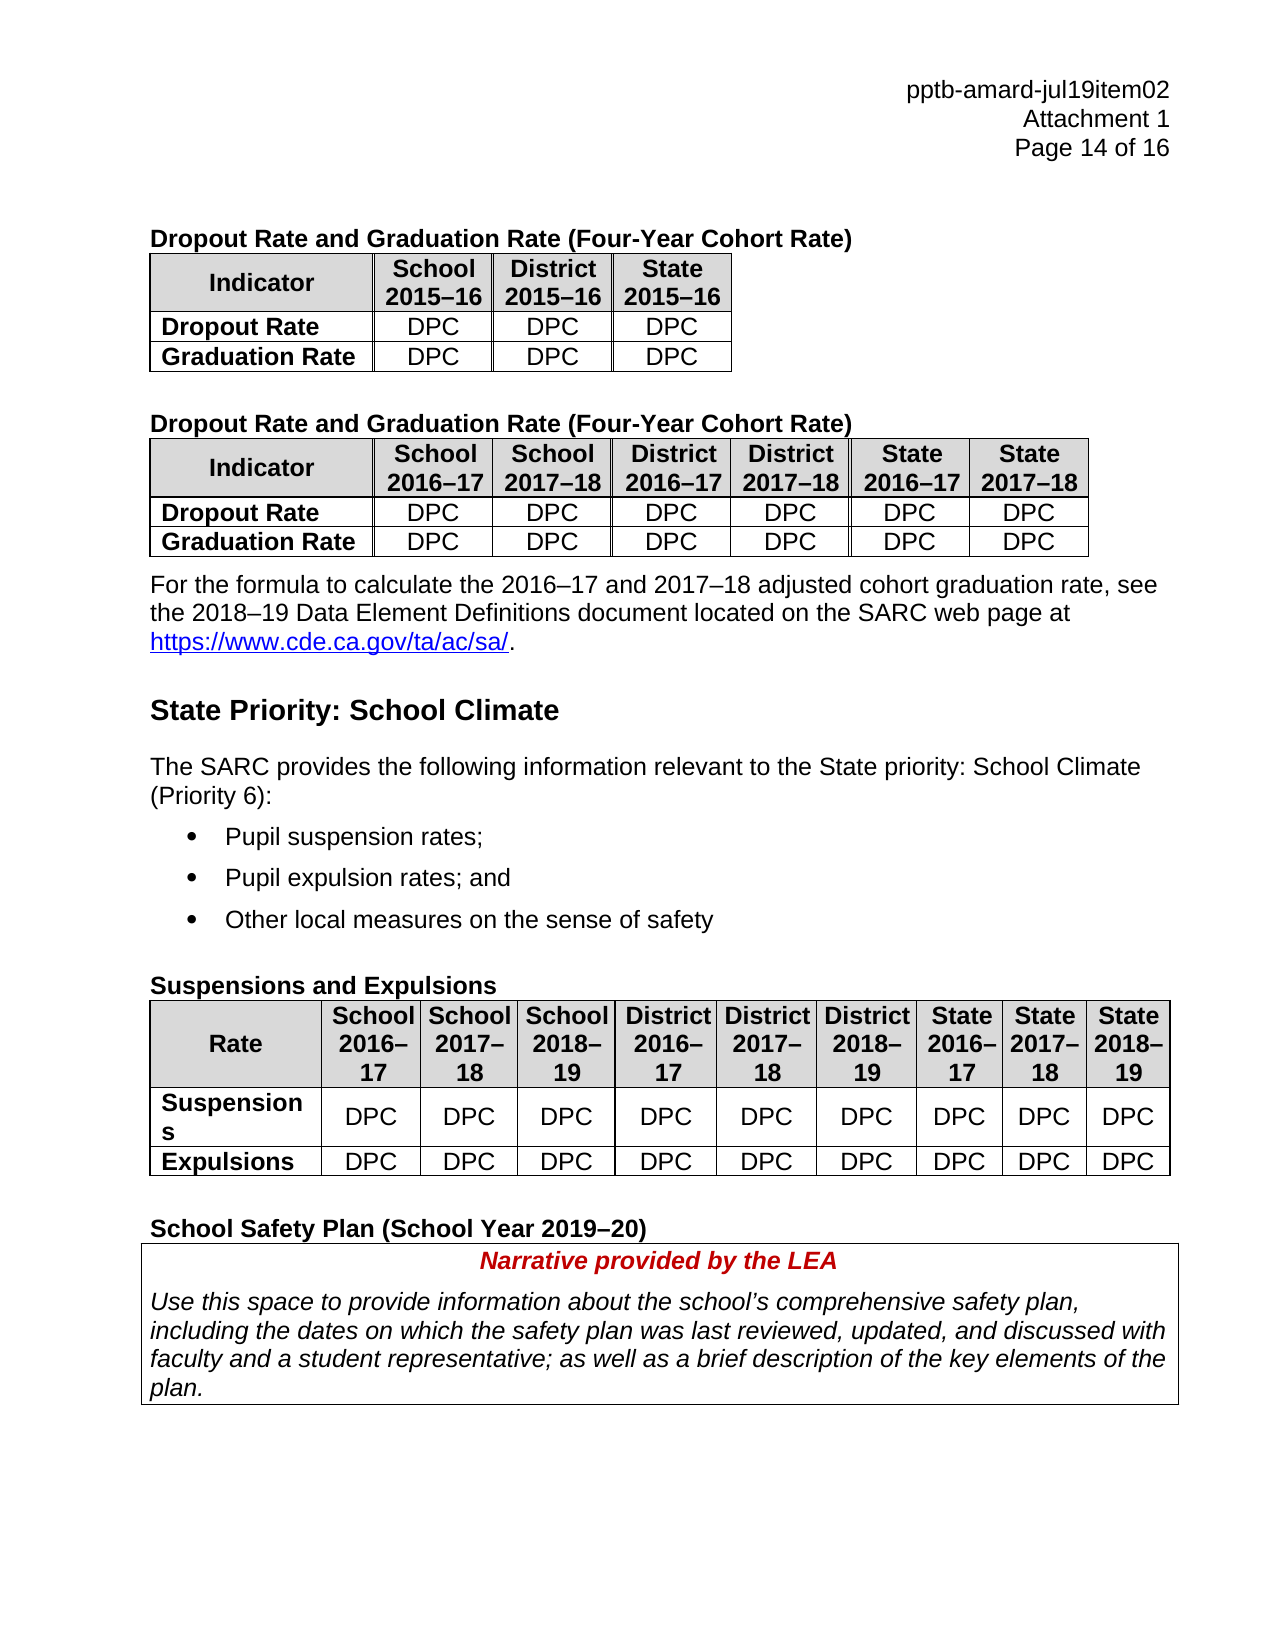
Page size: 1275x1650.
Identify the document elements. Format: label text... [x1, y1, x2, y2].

text The SARC provides the following information relevant to the State priority: School Climate (Priority 6): [150, 752, 1170, 809]
text For the formula to calculate the 2016–17 and 2017–18 adjusted cohort graduation rate, see the 2018–19 Data Element Definitions document located on the SARC web page at https://www.cde.ca.gov/ta/ac/sa/. [150, 569, 1170, 656]
table_header District 2015–16 [494, 254, 611, 311]
table_header State 2016–17 [917, 1001, 1002, 1087]
table_cell DPC [518, 1088, 614, 1146]
table_header State 2018–19 [1087, 1001, 1169, 1087]
table_header School 2018–19 [518, 1001, 614, 1087]
subtitle Dropout Rate and Graduation Rate (Four-Year Cohort Rate) [150, 224, 1170, 252]
table_cell DPC [1003, 1147, 1086, 1175]
table_header School 2016–17 [375, 439, 492, 496]
table_cell DPC [613, 527, 730, 556]
table_header State 2017–18 [1003, 1001, 1086, 1087]
table_cell DPC [970, 498, 1088, 526]
table_cell DPC [613, 498, 730, 526]
table_cell DPC [917, 1147, 1002, 1175]
table_cell DPC [322, 1147, 420, 1175]
table_header State 2017–18 [970, 439, 1088, 496]
table_cell DPC [616, 1088, 716, 1146]
table_header School 2016–17 [322, 1001, 420, 1087]
table_header Indicator [151, 254, 372, 311]
table_cell DPC [375, 342, 491, 371]
table_cell DPC [493, 527, 610, 556]
table_cell DPC [493, 498, 610, 526]
table_header State 2016–17 [852, 439, 969, 496]
table_cell DPC [852, 498, 969, 526]
table_cell DPC [375, 312, 491, 341]
text Use this space to provide information about the school’s comprehensive safety plan, including the dates on which the safety plan was last reviewed, updated, and discussed with faculty and a student representative; as well as a brief description of the key elements of the plan. [142, 1284, 1178, 1404]
table_header School 2017–18 [421, 1001, 517, 1087]
table_cell DPC [322, 1088, 420, 1146]
text Narrative provided by the LEA [142, 1244, 1178, 1274]
table_cell DPC [731, 498, 848, 526]
table_cell Suspensions [151, 1088, 321, 1146]
table_cell DPC [970, 527, 1088, 556]
table_header District 2018–19 [817, 1001, 916, 1087]
list Pupil expulsion rates; and [187, 863, 1170, 892]
table_cell DPC [917, 1088, 1002, 1146]
table_header District 2017–18 [717, 1001, 816, 1087]
table_cell DPC [375, 498, 492, 526]
table_cell DPC [717, 1147, 816, 1175]
subtitle School Safety Plan (School Year 2019–20) [150, 1214, 1170, 1243]
table_cell Dropout Rate [151, 312, 372, 341]
table_cell DPC [817, 1088, 916, 1146]
table_cell DPC [614, 312, 731, 341]
table_header District 2016–17 [616, 1001, 716, 1087]
table_cell Graduation Rate [151, 342, 372, 371]
subtitle State Priority: School Climate [150, 693, 1170, 727]
table_cell DPC [421, 1088, 517, 1146]
table_cell DPC [518, 1147, 614, 1175]
list Other local measures on the sense of safety [187, 904, 1170, 933]
table_cell DPC [852, 527, 969, 556]
table_cell DPC [614, 342, 731, 371]
table_cell DPC [375, 527, 492, 556]
table_cell DPC [1003, 1088, 1086, 1146]
table_cell Graduation Rate [151, 527, 372, 556]
table_cell Dropout Rate [151, 498, 372, 526]
subtitle Dropout Rate and Graduation Rate (Four-Year Cohort Rate) [150, 409, 1170, 438]
table_header District 2016–17 [613, 439, 730, 496]
table_cell DPC [717, 1088, 816, 1146]
table_header Indicator [151, 439, 372, 496]
subtitle Suspensions and Expulsions [150, 971, 1170, 1000]
table_cell DPC [421, 1147, 517, 1175]
list Pupil suspension rates; [187, 822, 1170, 851]
table_header Rate [151, 1001, 321, 1087]
table_header School 2017–18 [493, 439, 610, 496]
table_cell DPC [494, 342, 611, 371]
table_header District 2017–18 [731, 439, 848, 496]
table_cell DPC [817, 1147, 916, 1175]
table_cell DPC [494, 312, 611, 341]
table_cell DPC [731, 527, 848, 556]
table_cell DPC [1087, 1088, 1169, 1146]
table_cell Expulsions [151, 1147, 321, 1175]
table_cell DPC [616, 1147, 716, 1175]
table_cell DPC [1087, 1147, 1169, 1175]
table_header State 2015–16 [614, 254, 731, 311]
table_header School 2015–16 [375, 254, 491, 311]
